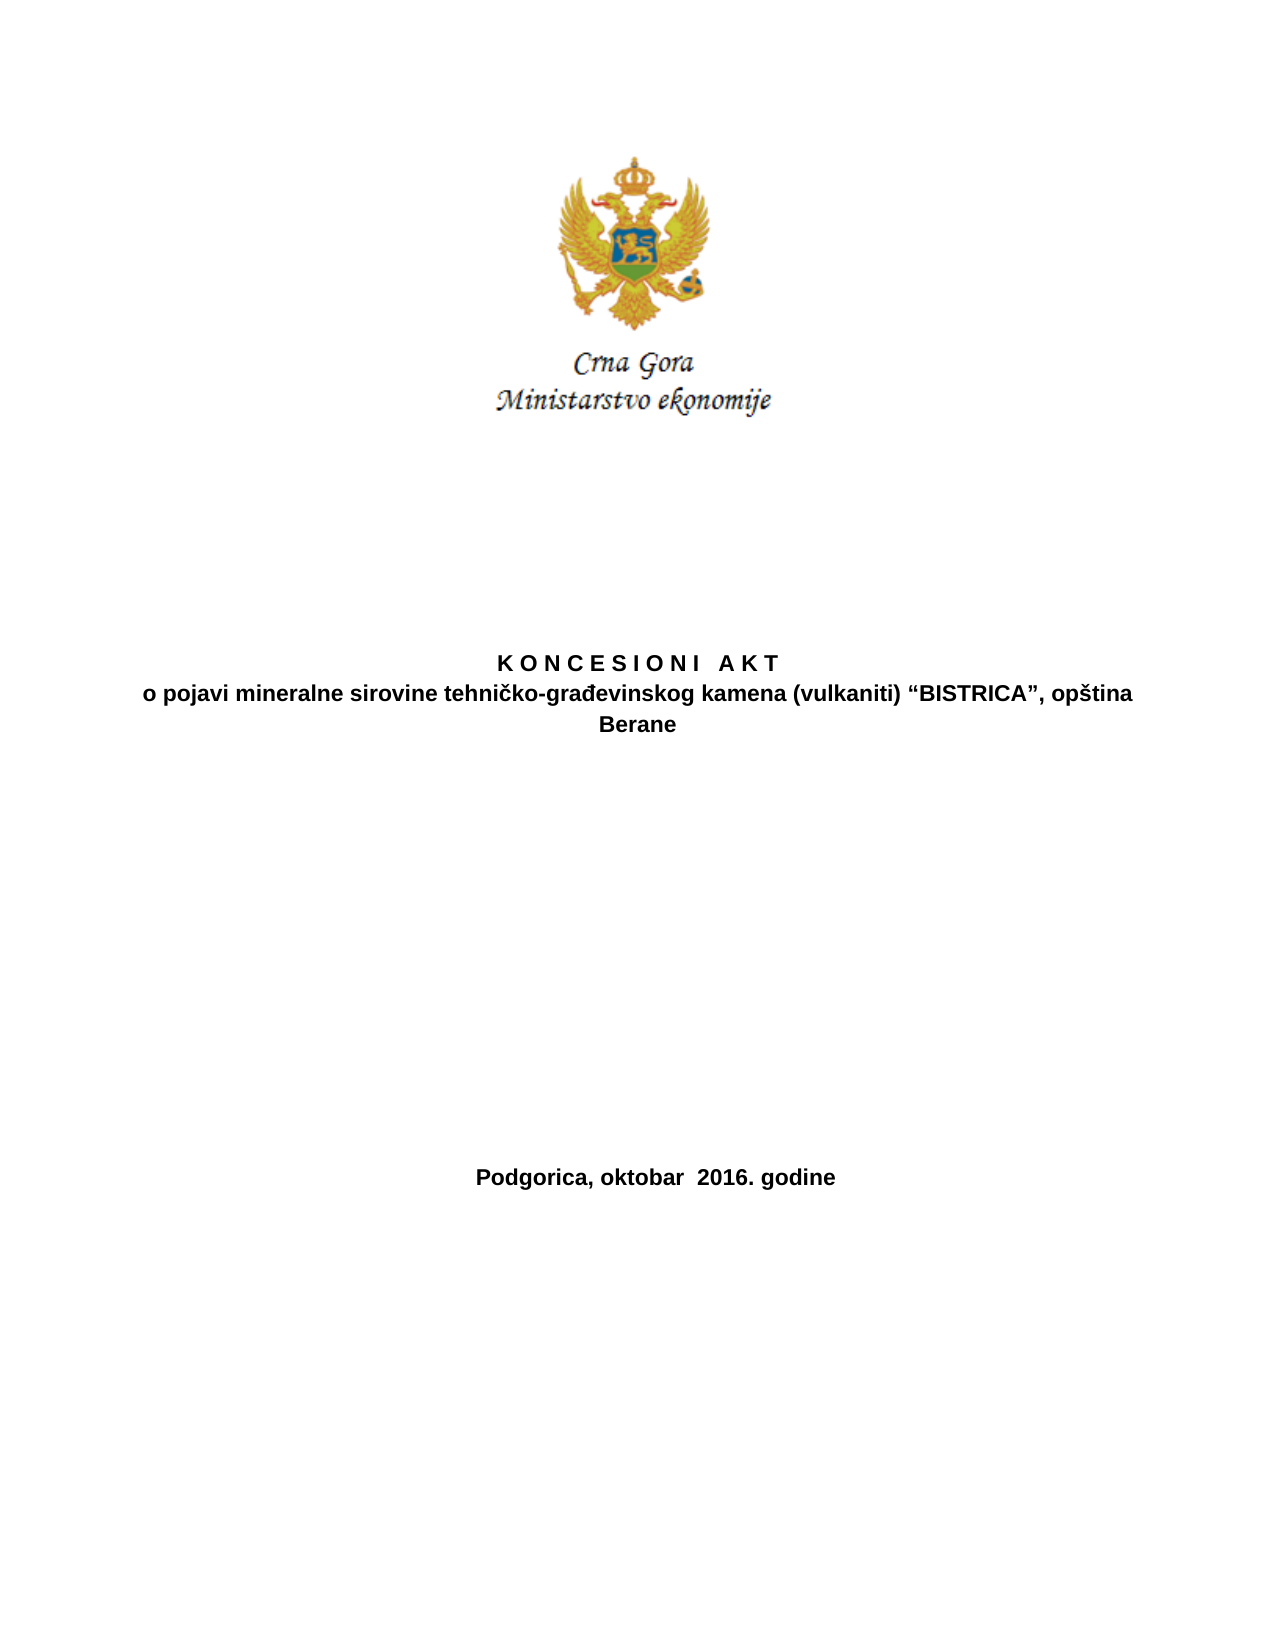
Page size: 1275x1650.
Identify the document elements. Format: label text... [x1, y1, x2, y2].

text Podgorica, oktobar 2016. godine [106, 1164, 1169, 1190]
picture [440, 132, 835, 425]
text o pojavi mineralne sirovine tehničko-građevinskog kamena (vulkaniti) “BISTRICA”, opština Berane [106, 680, 1169, 737]
text K O N C E S I O N I A K T [106, 650, 1169, 676]
